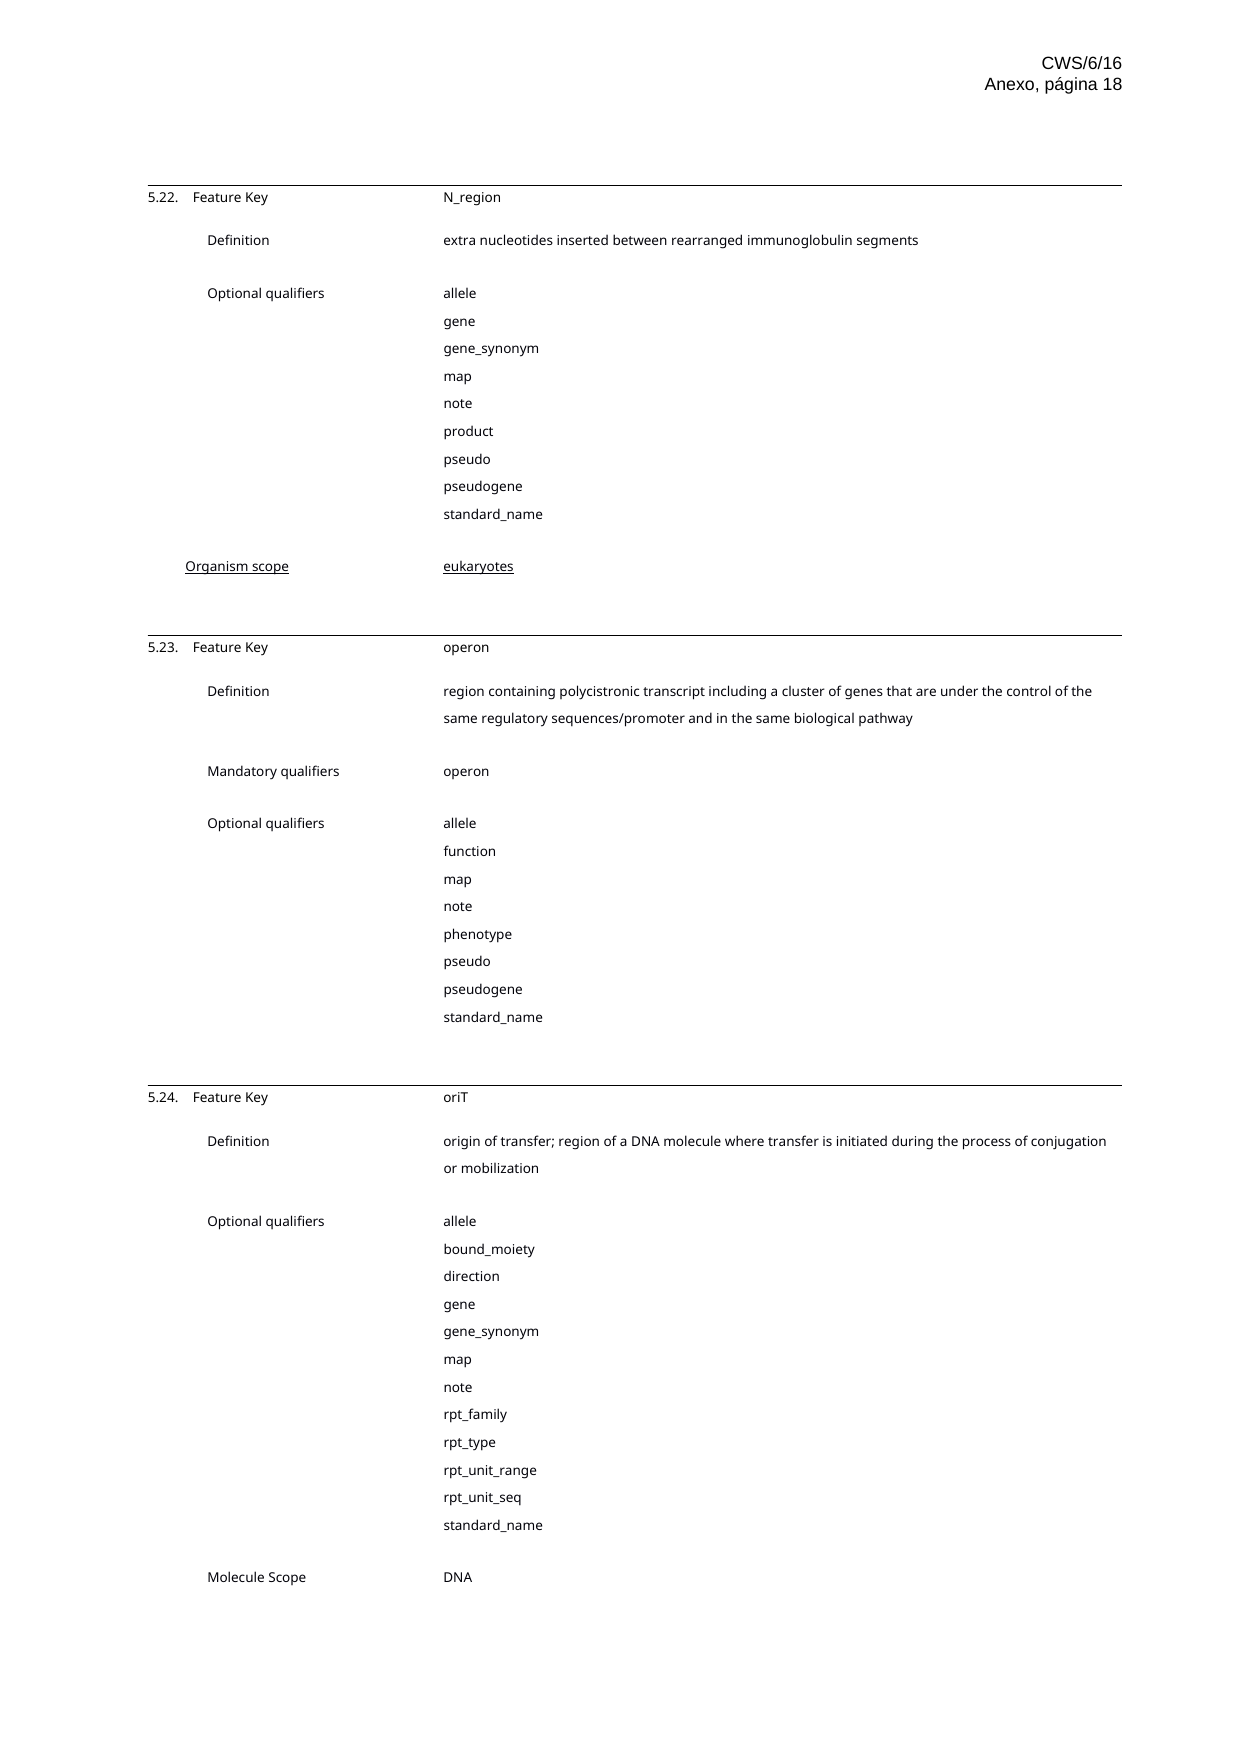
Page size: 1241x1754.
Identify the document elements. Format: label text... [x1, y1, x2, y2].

text rpt_unit_seq [443, 1488, 1122, 1506]
text gene_synonym [443, 1322, 1122, 1341]
text Optional qualifiers allele [207, 284, 1122, 302]
text Definition origin of transfer; region of a DNA molecule where transfer is initiated during the process of conjugation or mobilization [207, 1132, 1122, 1178]
text pseudogene [443, 980, 1122, 998]
text Definition region containing polycistronic transcript including a cluster of genes that are under the control of the same regulatory sequences/promoter and in the same biological pathway [207, 682, 1122, 728]
text Optional qualifiers allele [207, 1212, 1122, 1230]
text phenotype [443, 925, 1122, 943]
list Organism scope eukaryotes [185, 557, 1122, 576]
text gene_synonym [443, 339, 1122, 358]
text Feature Key oriT [148, 1086, 1122, 1107]
text rpt_unit_range [443, 1460, 1122, 1479]
text standard_name [443, 1008, 1122, 1026]
text direction [443, 1267, 1122, 1286]
text rpt_type [443, 1433, 1122, 1451]
text gene [443, 312, 1122, 330]
text standard_name [443, 1516, 1122, 1534]
text rpt_family [443, 1405, 1122, 1424]
text note [443, 897, 1122, 916]
text map [443, 869, 1122, 888]
text Mandatory qualifiers operon [207, 762, 1122, 780]
text product [443, 422, 1122, 440]
text Definition extra nucleotides inserted between rearranged immunoglobulin segments [207, 231, 1122, 250]
text map [443, 1350, 1122, 1368]
text map [443, 367, 1122, 385]
text bound_moiety [443, 1239, 1122, 1258]
text Feature Key operon [148, 636, 1122, 657]
text pseudogene [443, 477, 1122, 496]
text gene [443, 1295, 1122, 1313]
text Feature Key N_region [148, 186, 1122, 206]
text pseudo [443, 449, 1122, 468]
text note [443, 1378, 1122, 1396]
text note [443, 394, 1122, 413]
text function [443, 842, 1122, 860]
text standard_name [443, 505, 1122, 523]
text pseudo [443, 952, 1122, 971]
text Molecule Scope DNA [207, 1568, 1122, 1587]
text Optional qualifiers allele [207, 814, 1122, 833]
